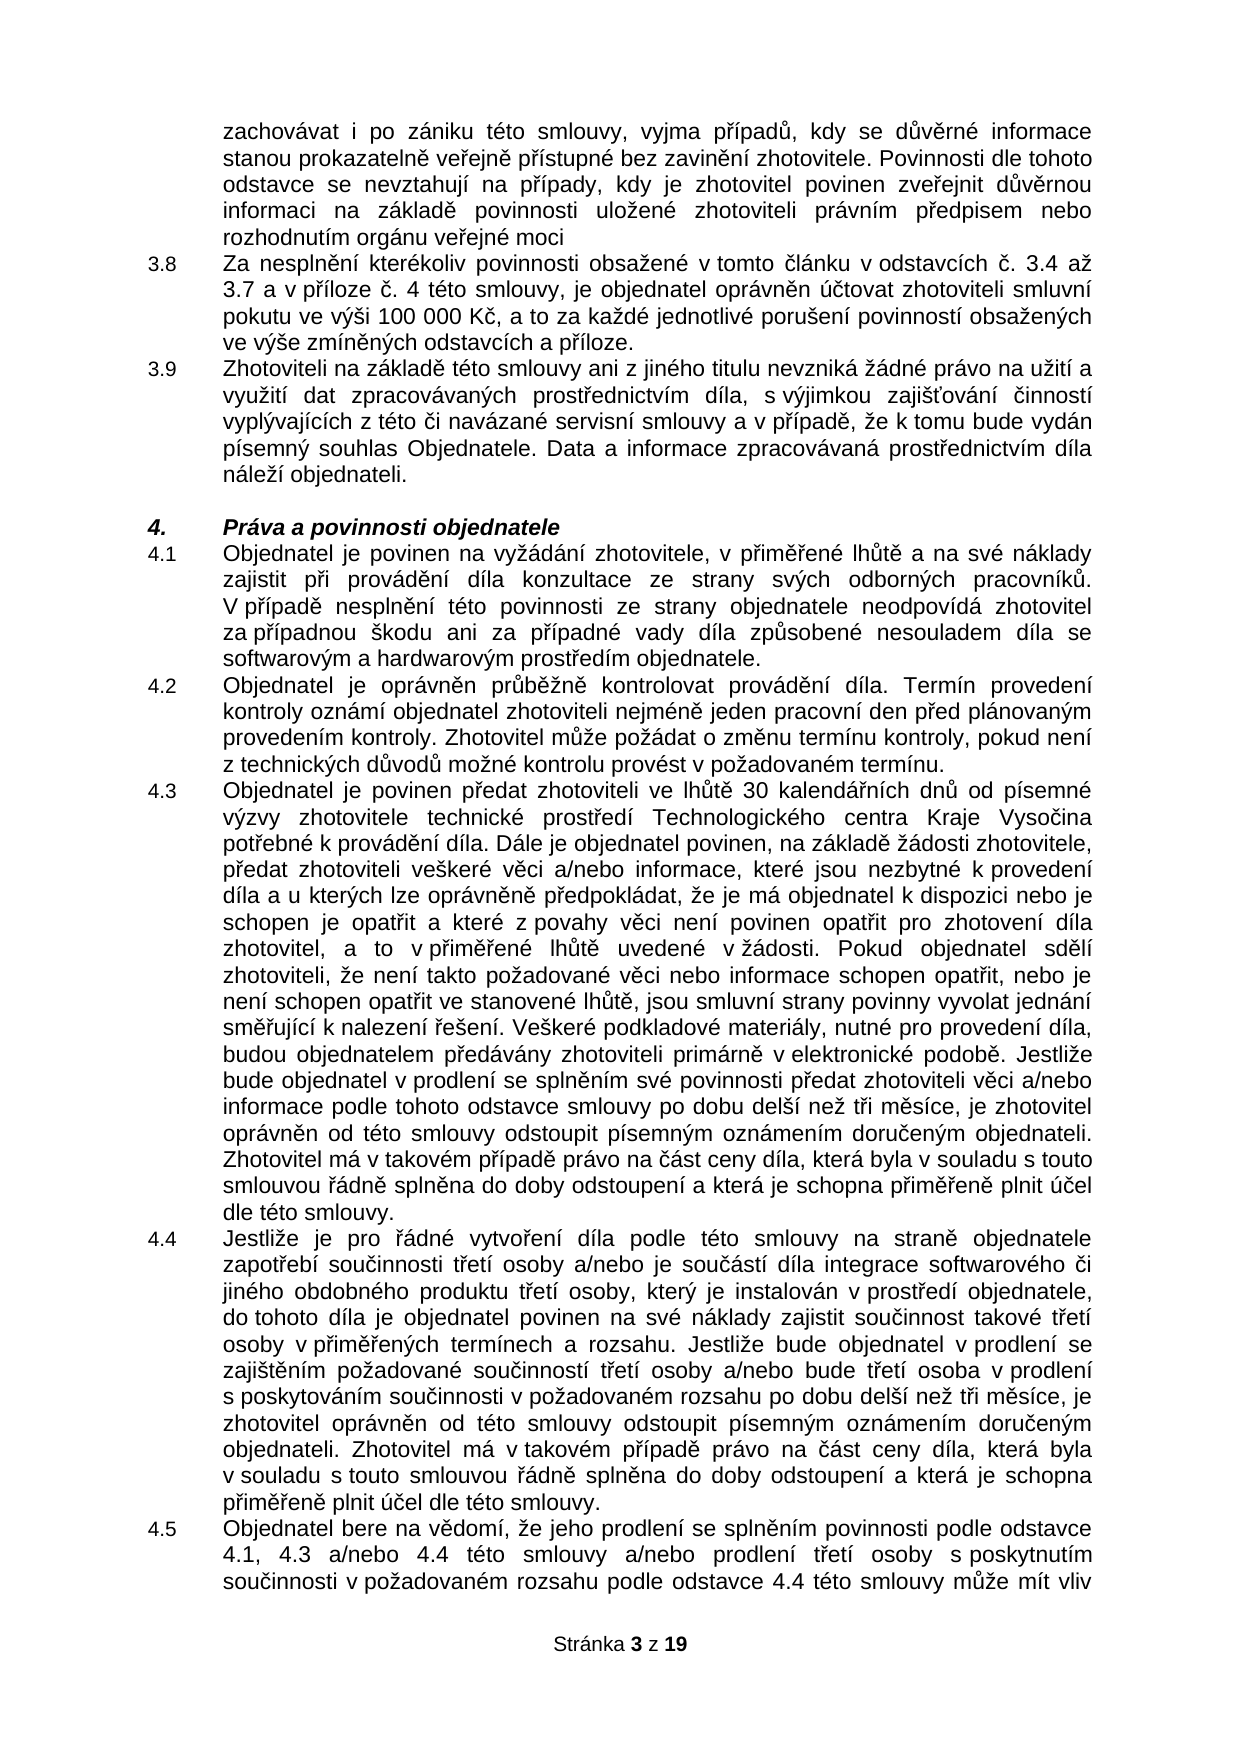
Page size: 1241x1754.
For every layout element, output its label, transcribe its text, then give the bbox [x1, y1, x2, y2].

list Objednatel je povinen na vyžádání zhotovitele, v přiměřené lhůtě a na své náklady zajistit při provádění díla konzultace ze strany svých odborných pracovníků. V případě nesplnění této povinnosti ze strany objednatele neodpovídá zhotovitel za případnou škodu ani za případné vady díla způsobené nesouladem díla se softwarovým a hardwarovým prostředím objednatele. [148, 540, 1093, 672]
list Za nesplnění kterékoliv povinnosti obsažené v tomto článku v odstavcích č. 3.4 až 3.7 a v příloze č. 4 této smlouvy, je objednatel oprávněn účtovat zhotoviteli smluvní pokutu ve výši 100 000 Kč, a to za každé jednotlivé porušení povinností obsažených ve výše zmíněných odstavcích a příloze. [148, 250, 1093, 355]
list Jestliže je pro řádné vytvoření díla podle této smlouvy na straně objednatele zapotřebí součinnosti třetí osoby a/nebo je součástí díla integrace softwarového či jiného obdobného produktu třetí osoby, který je instalován v prostředí objednatele, do tohoto díla je objednatel povinen na své náklady zajistit součinnost takové třetí osoby v přiměřených termínech a rozsahu. Jestliže bude objednatel v prodlení se zajištěním požadované součinností třetí osoby a/nebo bude třetí osoba v prodlení s poskytováním součinnosti v požadovaném rozsahu po dobu delší než tři měsíce, je zhotovitel oprávněn od této smlouvy odstoupit písemným oznámením doručeným objednateli. Zhotovitel má v takovém případě právo na část ceny díla, která byla v souladu s touto smlouvou řádně splněna do doby odstoupení a která je schopna přiměřeně plnit účel dle této smlouvy. [148, 1225, 1093, 1515]
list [148, 1515, 1093, 1594]
list Objednatel je povinen předat zhotoviteli ve lhůtě 30 kalendářních dnů od písemné výzvy zhotovitele technické prostředí Technologického centra Kraje Vysočina potřebné k provádění díla. Dále je objednatel povinen, na základě žádosti zhotovitele, předat zhotoviteli veškeré věci a/nebo informace, které jsou nezbytné k provedení díla a u kterých lze oprávněně předpokládat, že je má objednatel k dispozici nebo je schopen je opatřit a které z povahy věci není povinen opatřit pro zhotovení díla zhotovitel, a to v přiměřené lhůtě uvedené v žádosti. Pokud objednatel sdělí zhotoviteli, že není takto požadované věci nebo informace schopen opatřit, nebo je není schopen opatřit ve stanovené lhůtě, jsou smluvní strany povinny vyvolat jednání směřující k nalezení řešení. Veškeré podkladové materiály, nutné pro provedení díla, budou objednatelem předávány zhotoviteli primárně v elektronické podobě. Jestliže bude objednatel v prodlení se splněním své povinnosti předat zhotoviteli věci a/nebo informace podle tohoto odstavce smlouvy po dobu delší než tři měsíce, je zhotovitel oprávněn od této smlouvy odstoupit písemným oznámením doručeným objednateli. Zhotovitel má v takovém případě právo na část ceny díla, která byla v souladu s touto smlouvou řádně splněna do doby odstoupení a která je schopna přiměřeně plnit účel dle této smlouvy. [148, 777, 1093, 1225]
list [148, 118, 1093, 250]
list Objednatel je oprávněn průběžně kontrolovat provádění díla. Termín provedení kontroly oznámí objednatel zhotoviteli nejméně jeden pracovní den před plánovaným provedením kontroly. Zhotovitel může požádat o změnu termínu kontroly, pokud není z technických důvodů možné kontrolu provést v požadovaném termínu. [148, 672, 1093, 777]
list Práva a povinnosti objednatele [148, 513, 1093, 540]
list Zhotoviteli na základě této smlouvy ani z jiného titulu nevzniká žádné právo na užití a využití dat zpracovávaných prostřednictvím díla, s výjimkou zajišťování činností vyplývajících z této či navázané servisní smlouvy a v případě, že k tomu bude vydán písemný souhlas Objednatele. Data a informace zpracovávaná prostřednictvím díla náleží objednateli. [148, 355, 1093, 487]
